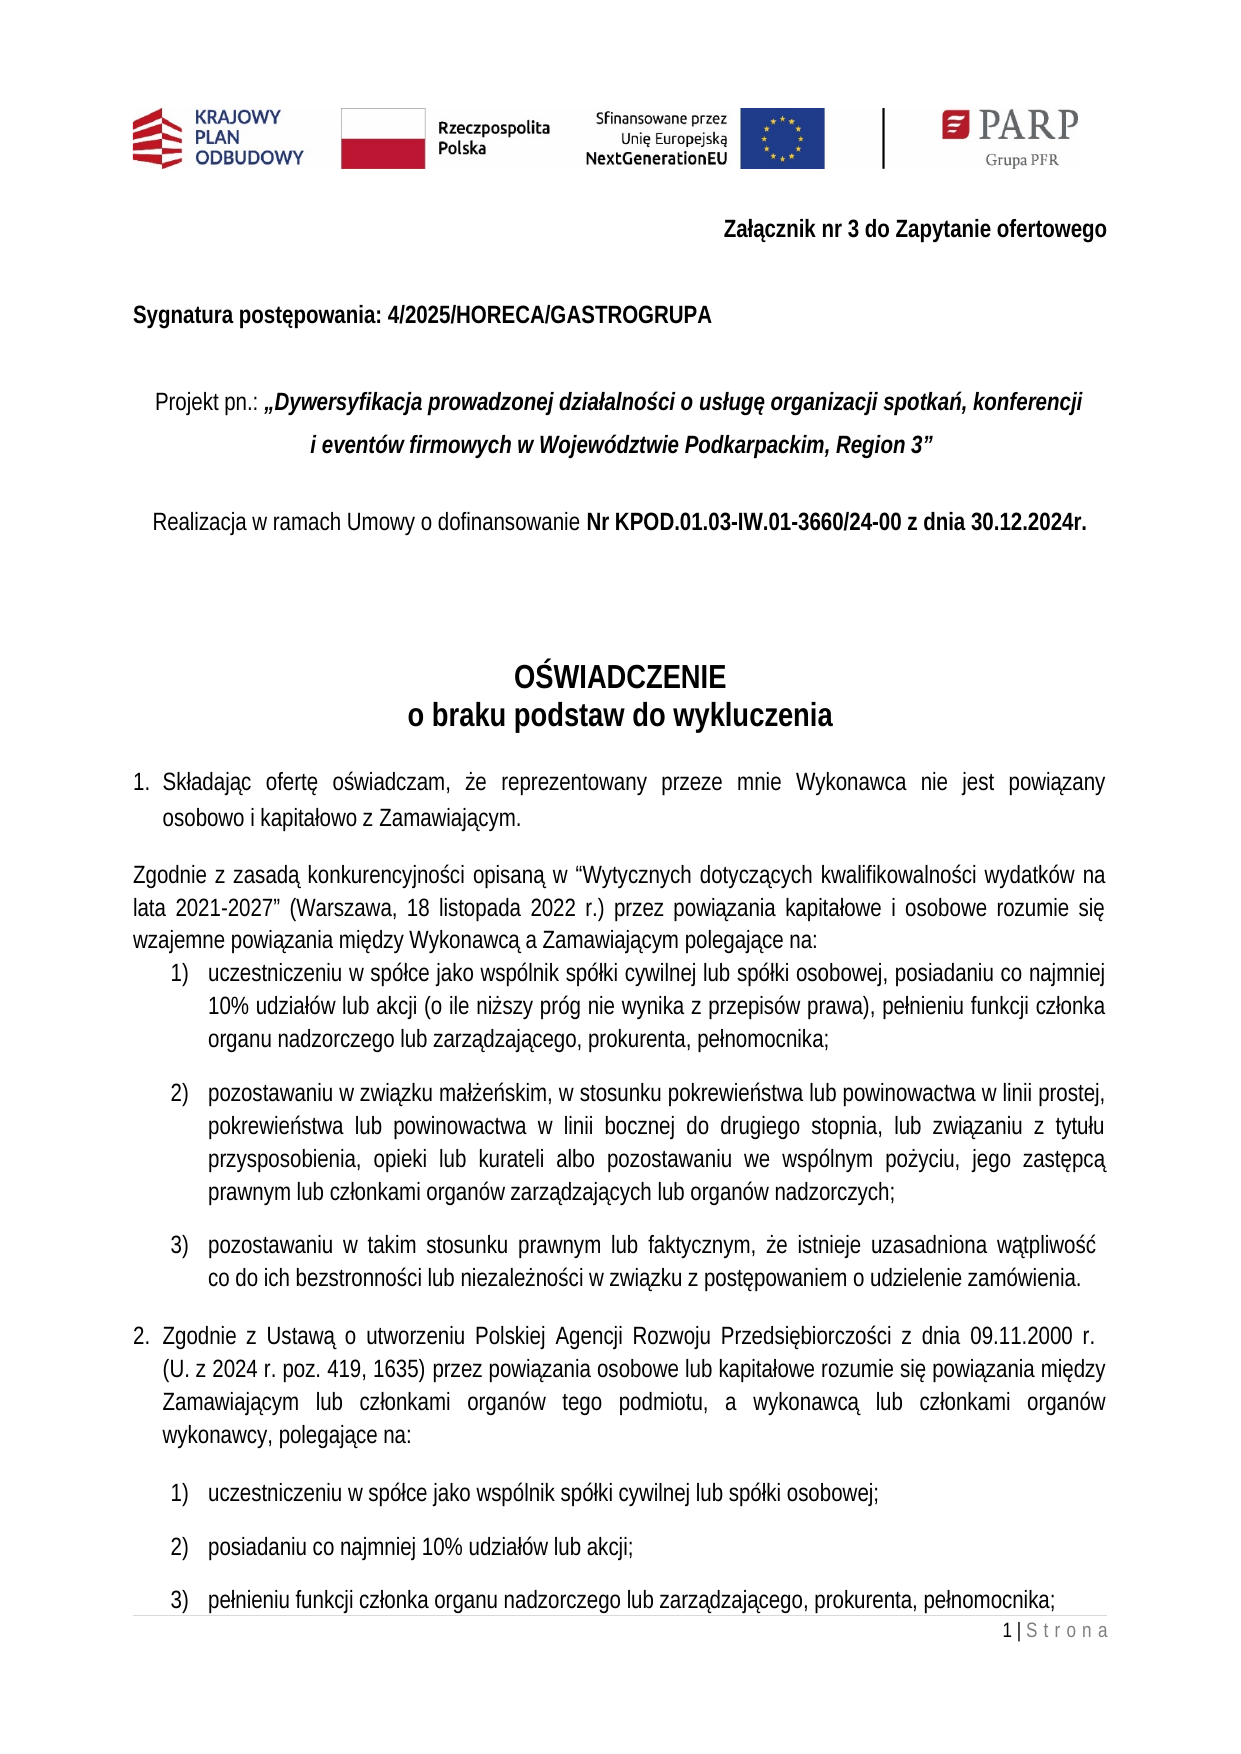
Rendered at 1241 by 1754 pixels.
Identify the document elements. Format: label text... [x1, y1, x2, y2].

list Składając ofertę oświadczam, że reprezentowany przeze mnie Wykonawca nie jest powiązany osobowo i kapitałowo z Zamawiającym. [133, 767, 1107, 831]
list pełnieniu funkcji członka organu nadzorczego lub zarządzającego, prokurenta, pełnomocnika; [170, 1586, 1107, 1614]
list uczestniczeniu w spółce jako wspólnik spółki cywilnej lub spółki osobowej, posiadaniu co najmniej 10% udziałów lub akcji (o ile niższy próg nie wynika z przepisów prawa), pełnieniu funkcji członka organu nadzorczego lub zarządzającego, prokurenta, pełnomocnika; [170, 958, 1107, 1053]
text Zgodnie z zasadą konkurencyjności opisaną w “Wytycznych dotyczących kwalifikowalności wydatków na lata 2021-2027” (Warszawa, 18 listopada 2022 r.) przez powiązania kapitałowe i osobowe rozumie się wzajemne powiązania między Wykonawcą a Zamawiającym polegające na: [133, 860, 1107, 954]
text OŚWIADCZENIE o braku podstaw do wykluczenia [133, 657, 1107, 734]
list Zgodnie z Ustawą o utworzeniu Polskiej Agencji Rozwoju Przedsiębiorczości z dnia 09.11.2000 r. (U. z 2024 r. poz. 419, 1635) przez powiązania osobowe lub kapitałowe rozumie się powiązania między Zamawiającym lub członkami organów tego podmiotu, a wykonawcą lub członkami organów wykonawcy, polegające na: [133, 1321, 1107, 1449]
list posiadaniu co najmniej 10% udziałów lub akcji; [170, 1532, 1107, 1560]
text Realizacja w ramach Umowy o dofinansowanie Nr KPOD.01.03-IW.01-3660/24-00 z dnia 30.12.2024r. [133, 474, 1107, 535]
picture [132, 108, 1078, 169]
list uczestniczeniu w spółce jako wspólnik spółki cywilnej lub spółki osobowej; [170, 1478, 1107, 1507]
text i eventów firmowych w Województwie Podkarpackim, Region 3” [133, 430, 1107, 459]
list pozostawaniu w związku małżeńskim, w stosunku pokrewieństwa lub powinowactwa w linii prostej, pokrewieństwa lub powinowactwa w linii bocznej do drugiego stopnia, lub związaniu z tytułu przysposobienia, opieki lub kurateli albo pozostawaniu we wspólnym pożyciu, jego zastępcą prawnym lub członkami organów zarządzających lub organów nadzorczych; [170, 1078, 1107, 1205]
text Projekt pn.: „Dywersyfikacja prowadzonej działalności o usługę organizacji spotkań, konferencji [133, 387, 1107, 416]
text Załącznik nr 3 do Zapytanie ofertowego [133, 214, 1107, 242]
list pozostawaniu w takim stosunku prawnym lub faktycznym, że istnieje uzasadniona wątpliwość co do ich bezstronności lub niezależności w związku z postępowaniem o udzielenie zamówienia. [170, 1231, 1107, 1292]
text Sygnatura postępowania: 4/2025/HORECA/GASTROGRUPA [133, 300, 1107, 329]
